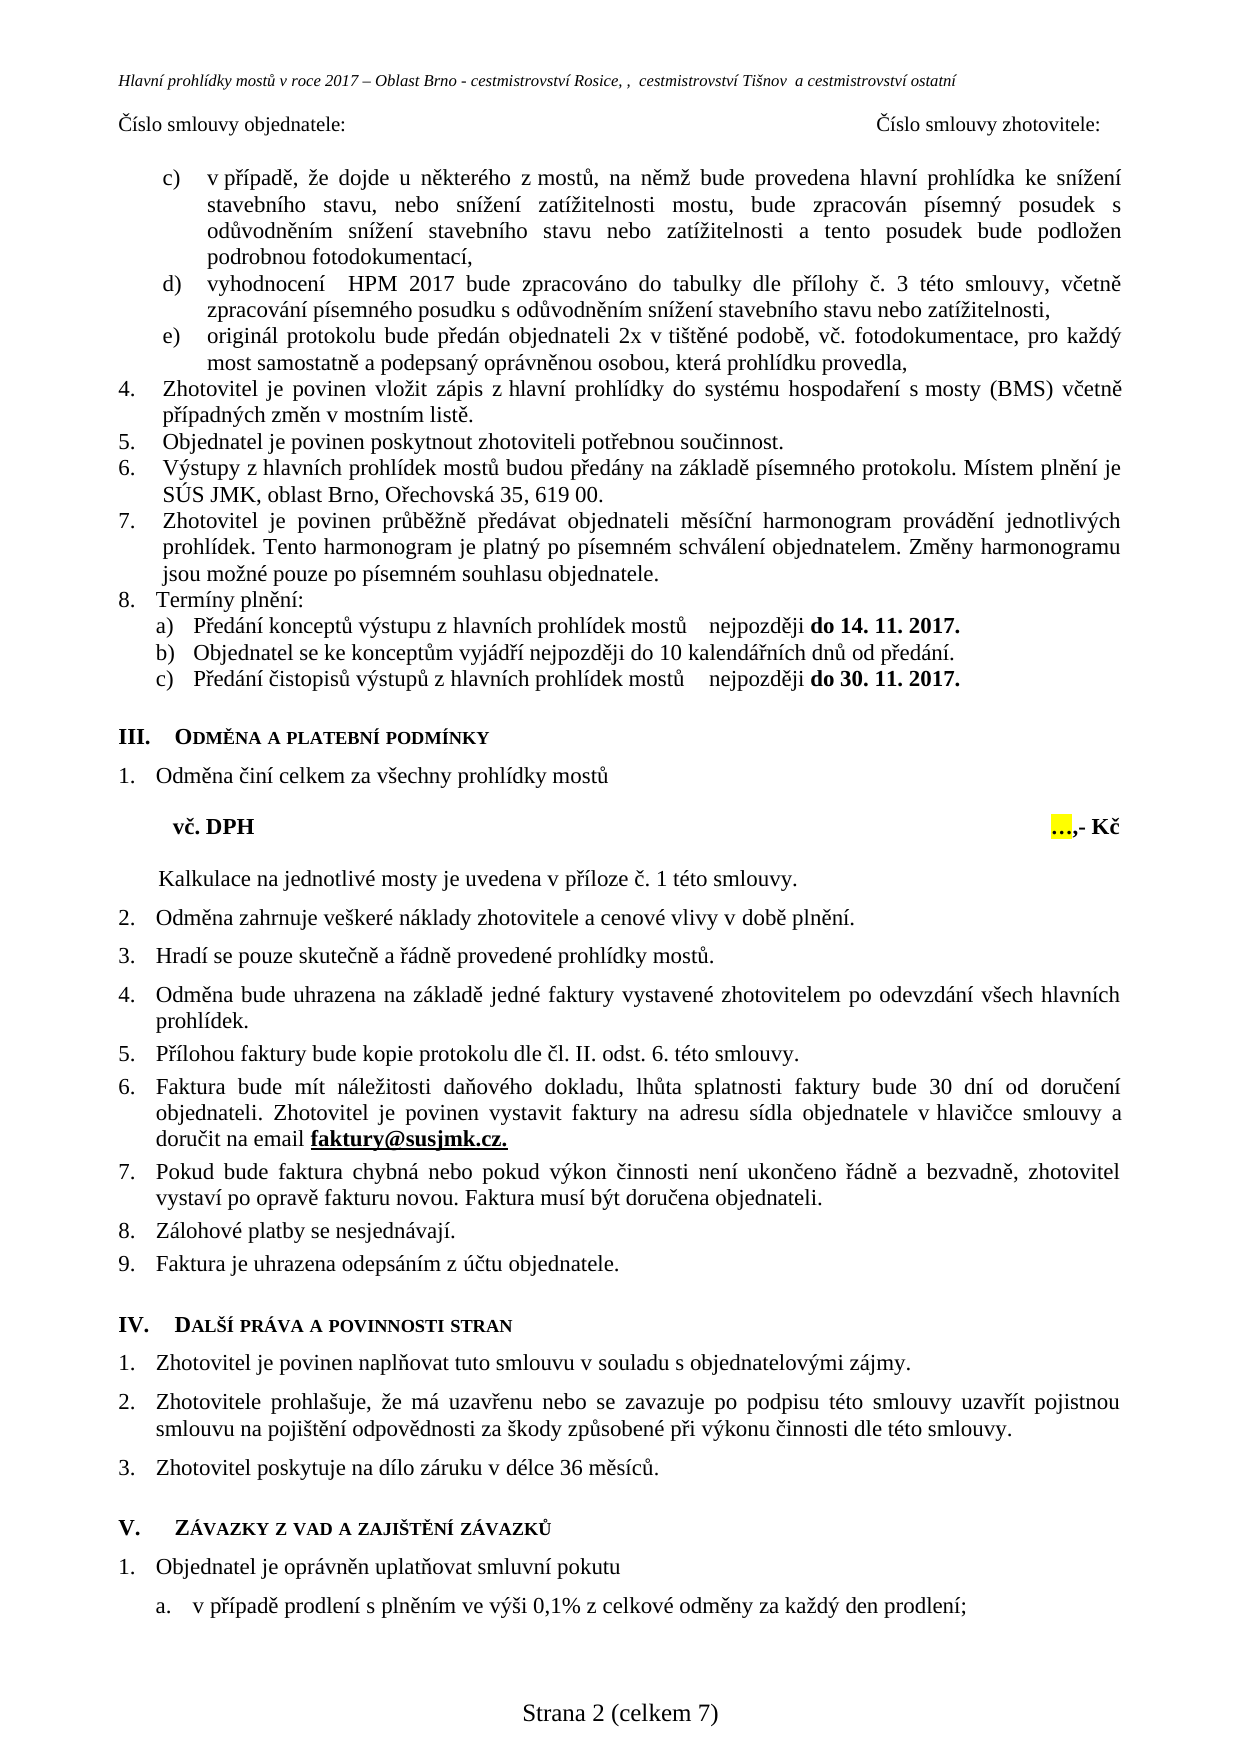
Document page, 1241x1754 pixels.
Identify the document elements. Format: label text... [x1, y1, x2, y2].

list Termíny plnění: [118, 586, 1122, 612]
list Faktura bude mít náležitosti daňového dokladu, lhůta splatnosti faktury bude 30 dní od doručení objednateli. Zhotovitel je povinen vystavit faktury na adresu sídla objednatele v hlavičce smlouvy a doručit na email faktury@susjmk.cz. [118, 1073, 1122, 1152]
list Předání konceptů výstupu z hlavních prohlídek mostů nejpozději do 14. 11. 2017. [156, 612, 1122, 639]
list Závazky z vad a zajištění závazků [118, 1514, 1122, 1541]
list Hradí se pouze skutečně a řádně provedené prohlídky mostů. [118, 942, 1122, 969]
list Zhotovitele prohlašuje, že má uzavřenu nebo se zavazuje po podpisu této smlouvy uzavřít pojistnou smlouvu na pojištění odpovědnosti za škody způsobené při výkonu činnosti dle této smlouvy. [118, 1388, 1122, 1441]
list Objednatel se ke konceptům vyjádří nejpozději do 10 kalendářních dnů od předání. [156, 639, 1122, 665]
list Předání čistopisů výstupů z hlavních prohlídek mostů nejpozději do 30. 11. 2017. [156, 665, 1122, 691]
list Faktura je uhrazena odepsáním z účtu objednatele. [118, 1250, 1122, 1276]
list Objednatel je oprávněn uplatňovat smluvní pokutu [118, 1553, 1122, 1580]
list Pokud bude faktura chybná nebo pokud výkon činnosti není ukončeno řádně a bezvadně, zhotovitel vystaví po opravě fakturu novou. Faktura musí být doručena objednateli. [118, 1158, 1122, 1211]
list Odměna a platební podmínky [118, 723, 1122, 749]
list Objednatel je povinen poskytnout zhotoviteli potřebnou součinnost. [118, 428, 1122, 454]
list originál protokolu bude předán objednateli 2x v tištěné podobě, vč. fotodokumentace, pro každý most samostatně a podepsaný oprávněnou osobou, která prohlídku provedla, [162, 322, 1122, 375]
list Přílohou faktury bude kopie protokolu dle čl. II. odst. 6. této smlouvy. [118, 1040, 1122, 1067]
list Zálohové platby se nesjednávají. [118, 1217, 1122, 1243]
table_header vč. DPH [156, 801, 838, 852]
list v případě prodlení s plněním ve výši 0,1% z celkové odměny za každý den prodlení; [155, 1592, 1122, 1618]
list v případě, že dojde u některého z mostů, na němž bude provedena hlavní prohlídka ke snížení stavebního stavu, nebo snížení zatížitelnosti mostu, bude zpracován písemný posudek s odůvodněním snížení stavebního stavu nebo zatížitelnosti a tento posudek bude podložen podrobnou fotodokumentací, [162, 164, 1122, 270]
list vyhodnocení HPM 2017 bude zpracováno do tabulky dle přílohy č. 3 této smlouvy, včetně zpracování písemného posudku s odůvodněním snížení stavebního stavu nebo zatížitelnosti, [162, 270, 1122, 322]
table_header …,- Kč [838, 801, 1131, 852]
list Zhotovitel je povinen vložit zápis z hlavní prohlídky do systému hospodaření s mosty (BMS) včetně případných změn v mostním listě. [118, 375, 1122, 428]
list Zhotovitel je povinen průběžně předávat objednateli měsíční harmonogram provádění jednotlivých prohlídek. Tento harmonogram je platný po písemném schválení objednatelem. Změny harmonogramu jsou možné pouze po písemném souhlasu objednatele. [118, 507, 1122, 586]
list Zhotovitel je povinen naplňovat tuto smlouvu v souladu s objednatelovými zájmy. [118, 1349, 1122, 1376]
list Zhotovitel poskytuje na dílo záruku v délce 36 měsíců. [118, 1453, 1122, 1480]
text Kalkulace na jednotlivé mosty je uvedena v příloze č. 1 této smlouvy. [118, 865, 1122, 891]
list Odměna bude uhrazena na základě jedné faktury vystavené zhotovitelem po odevzdání všech hlavních prohlídek. [118, 981, 1122, 1034]
list Odměna zahrnuje veškeré náklady zhotovitele a cenové vlivy v době plnění. [118, 903, 1122, 930]
list Odměna činí celkem za všechny prohlídky mostů [118, 762, 1122, 788]
list Další práva a povinnosti stran [118, 1311, 1122, 1337]
list Výstupy z hlavních prohlídek mostů budou předány na základě písemného protokolu. Místem plnění je SÚS JMK, oblast Brno, Ořechovská 35, 619 00. [118, 454, 1122, 507]
